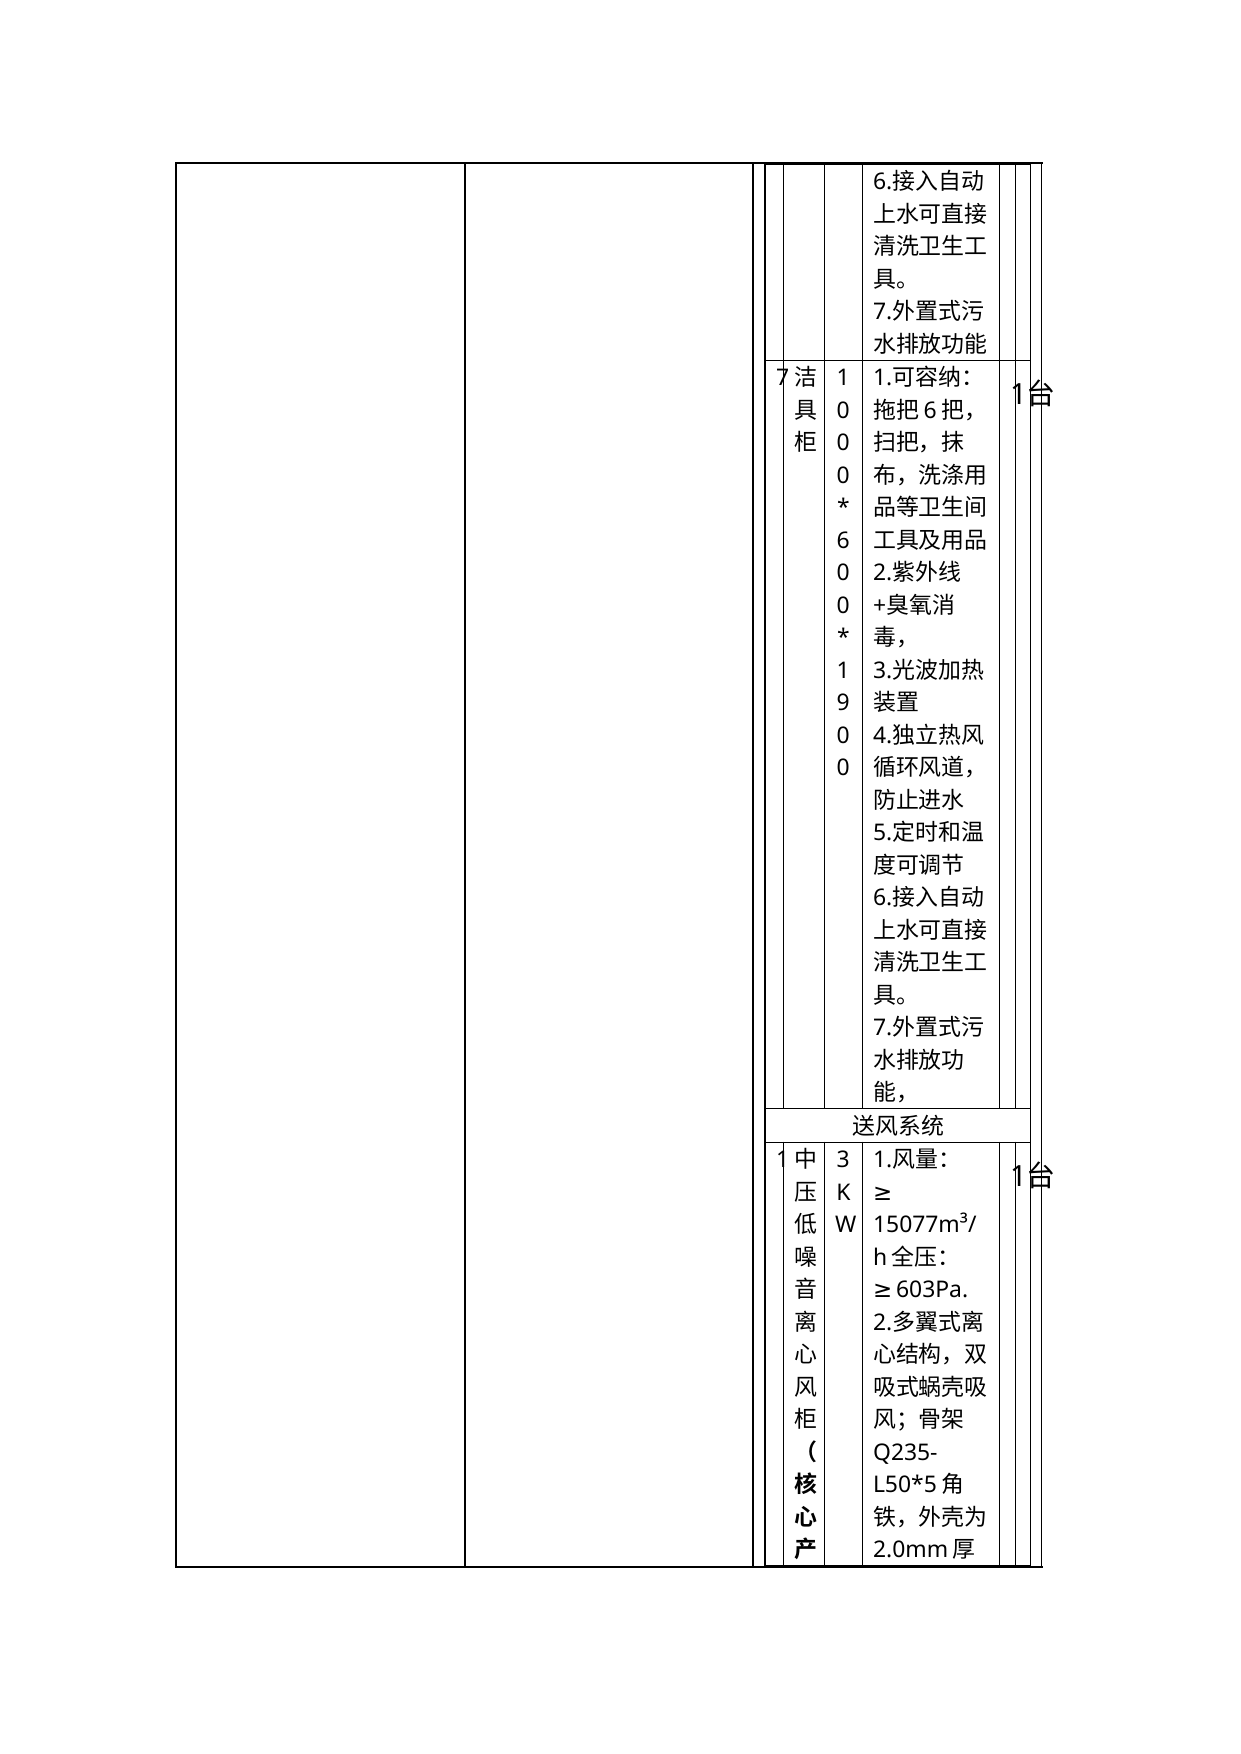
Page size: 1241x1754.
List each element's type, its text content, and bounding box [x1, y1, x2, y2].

table_cell [863, 1143, 999, 1565]
table_cell [784, 1143, 824, 1565]
table_cell [1031, 405, 1041, 1171]
table_cell [1000, 361, 1015, 1108]
table_cell [1016, 361, 1030, 1108]
table_cell [766, 361, 783, 1108]
table_cell [1000, 165, 1015, 360]
table_cell [784, 165, 824, 360]
table_cell [1031, 164, 1041, 389]
table_cell [863, 361, 999, 1108]
table_cell [766, 1109, 1030, 1142]
table_cell [1016, 165, 1030, 360]
table_cell 1 [177, 164, 464, 1566]
table_cell [1031, 1187, 1041, 1566]
table_cell [825, 361, 862, 1108]
table_cell [1000, 1143, 1015, 1565]
table_cell [825, 165, 862, 360]
table_cell [1033, 396, 1041, 403]
table_cell [784, 361, 824, 1108]
table_cell [466, 164, 752, 1566]
table_cell [766, 1143, 783, 1565]
table_cell [863, 165, 999, 360]
table_cell [754, 164, 764, 1566]
table_cell [1033, 1178, 1041, 1185]
table_cell [825, 1143, 862, 1565]
table_cell [766, 165, 783, 360]
table_cell [1016, 1143, 1030, 1565]
